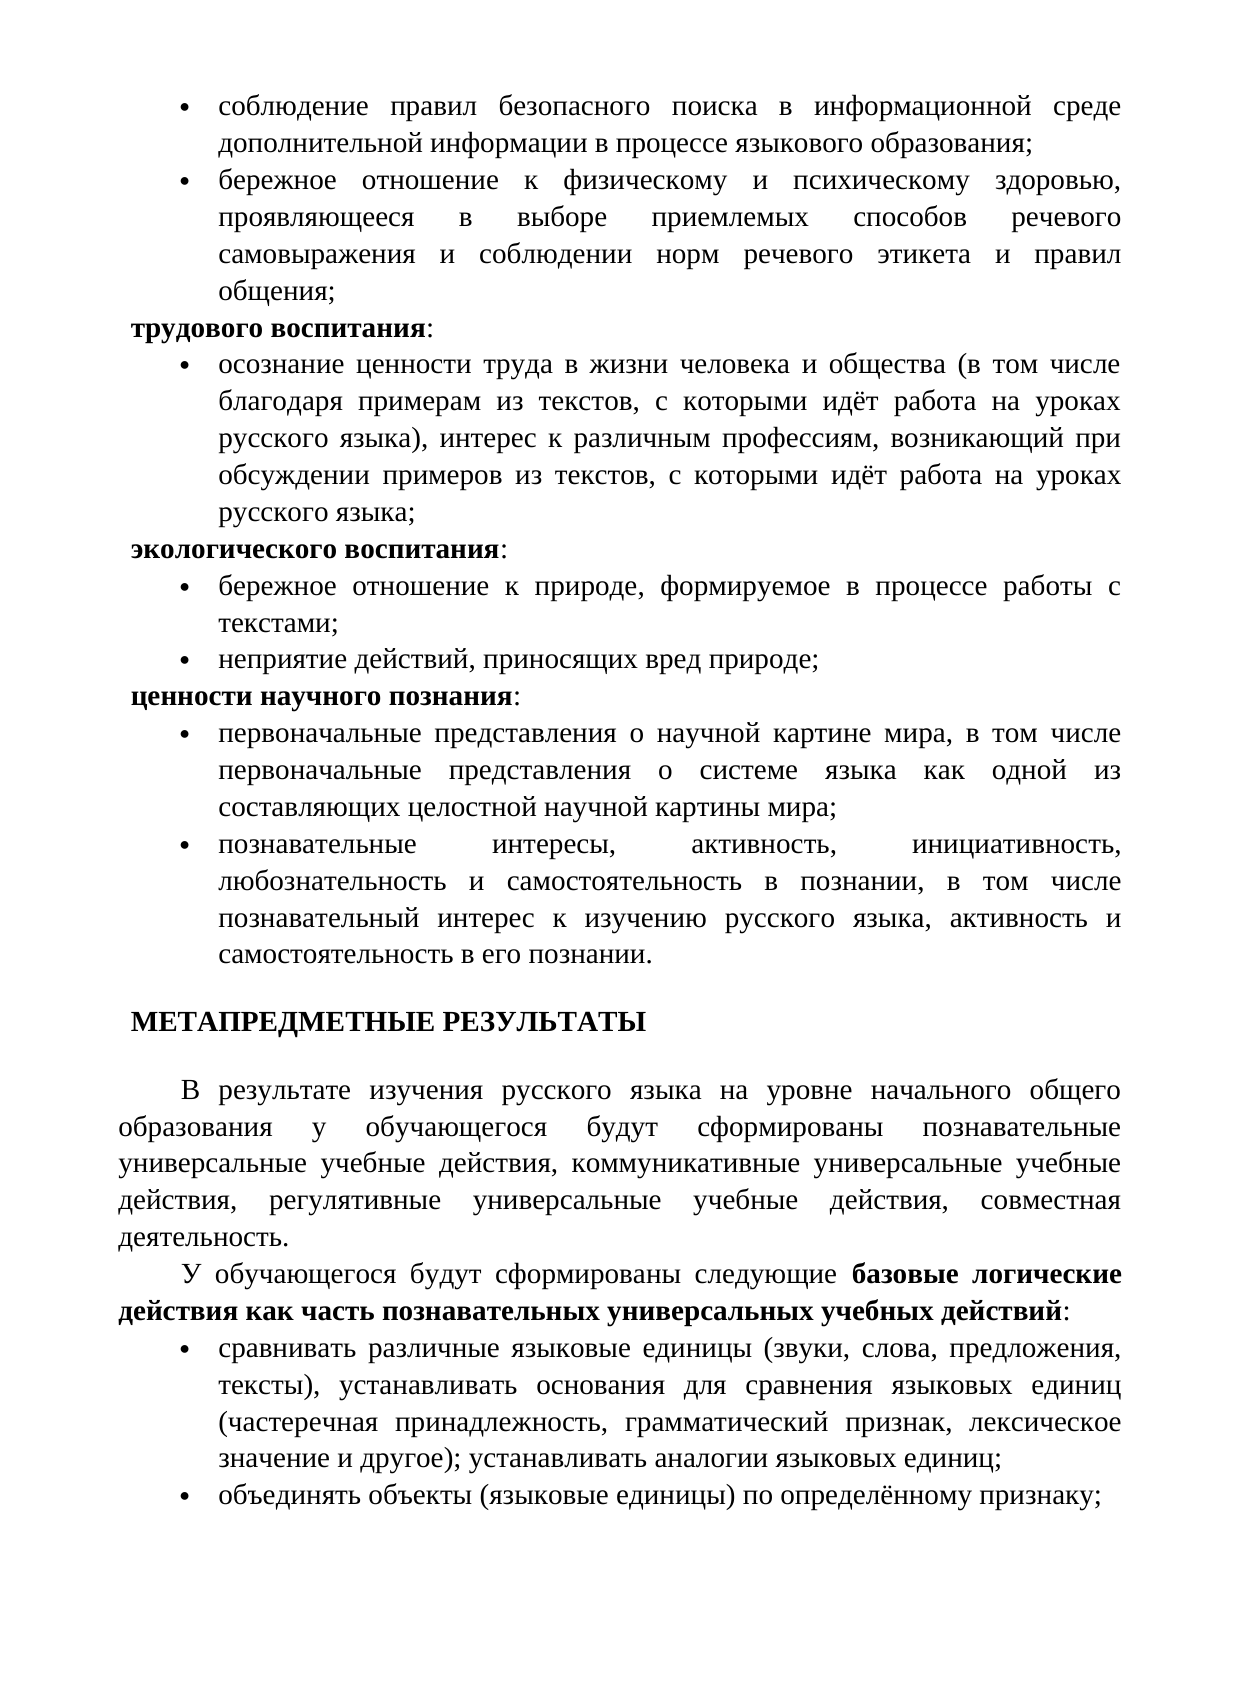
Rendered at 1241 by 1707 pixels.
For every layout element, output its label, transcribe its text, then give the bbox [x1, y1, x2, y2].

text экологического воспитания: [131, 531, 1122, 564]
list бережное отношение к природе, формируемое в процессе работы с текстами; [181, 568, 1122, 638]
list неприятие действий, приносящих вред природе; [181, 642, 1122, 675]
text ценности научного познания: [131, 678, 1122, 712]
list познавательные интересы, активность, инициативность, любознательность и самостоятельность в познании, в том числе познавательный интерес к изучению русского языка, активность и самостоятельность в его познании. [181, 826, 1122, 970]
text МЕТАПРЕДМЕТНЫЕ РЕЗУЛЬТАТЫ [131, 1004, 1122, 1038]
list первоначальные представления о научной картине мира, в том числе первоначальные представления о системе языка как одной из составляющих целостной научной картины мира; [181, 715, 1122, 823]
list объединять объекты (языковые единицы) по определённому признаку; [181, 1477, 1122, 1511]
list соблюдение правил безопасного поиска в информационной среде дополнительной информации в процессе языкового образования; [181, 88, 1122, 159]
text В результате изучения русского языка на уровне начального общего образования у обучающегося будут сформированы познавательные универсальные учебные действия, коммуникативные универсальные учебные действия, регулятивные универсальные учебные действия, совместная деятельность. [118, 1072, 1122, 1253]
list осознание ценности труда в жизни человека и общества (в том числе благодаря примерам из текстов, с которыми идёт работа на уроках русского языка), интерес к различным профессиям, возникающий при обсуждении примеров из текстов, с которыми идёт работа на уроках русского языка; [181, 347, 1122, 528]
text трудового воспитания: [131, 310, 1122, 343]
list сравнивать различные языковые единицы (звуки, слова, предложения, тексты), устанавливать основания для сравнения языковых единиц (частеречная принадлежность, грамматический признак, лексическое значение и другое); устанавливать аналогии языковых единиц; [181, 1330, 1122, 1474]
list бережное отношение к физическому и психическому здоровью, проявляющееся в выборе приемлемых способов речевого самовыражения и соблюдении норм речевого этикета и правил общения; [181, 162, 1122, 306]
text У обучающегося будут сформированы следующие базовые логические действия как часть познавательных универсальных учебных действий: [118, 1256, 1122, 1327]
